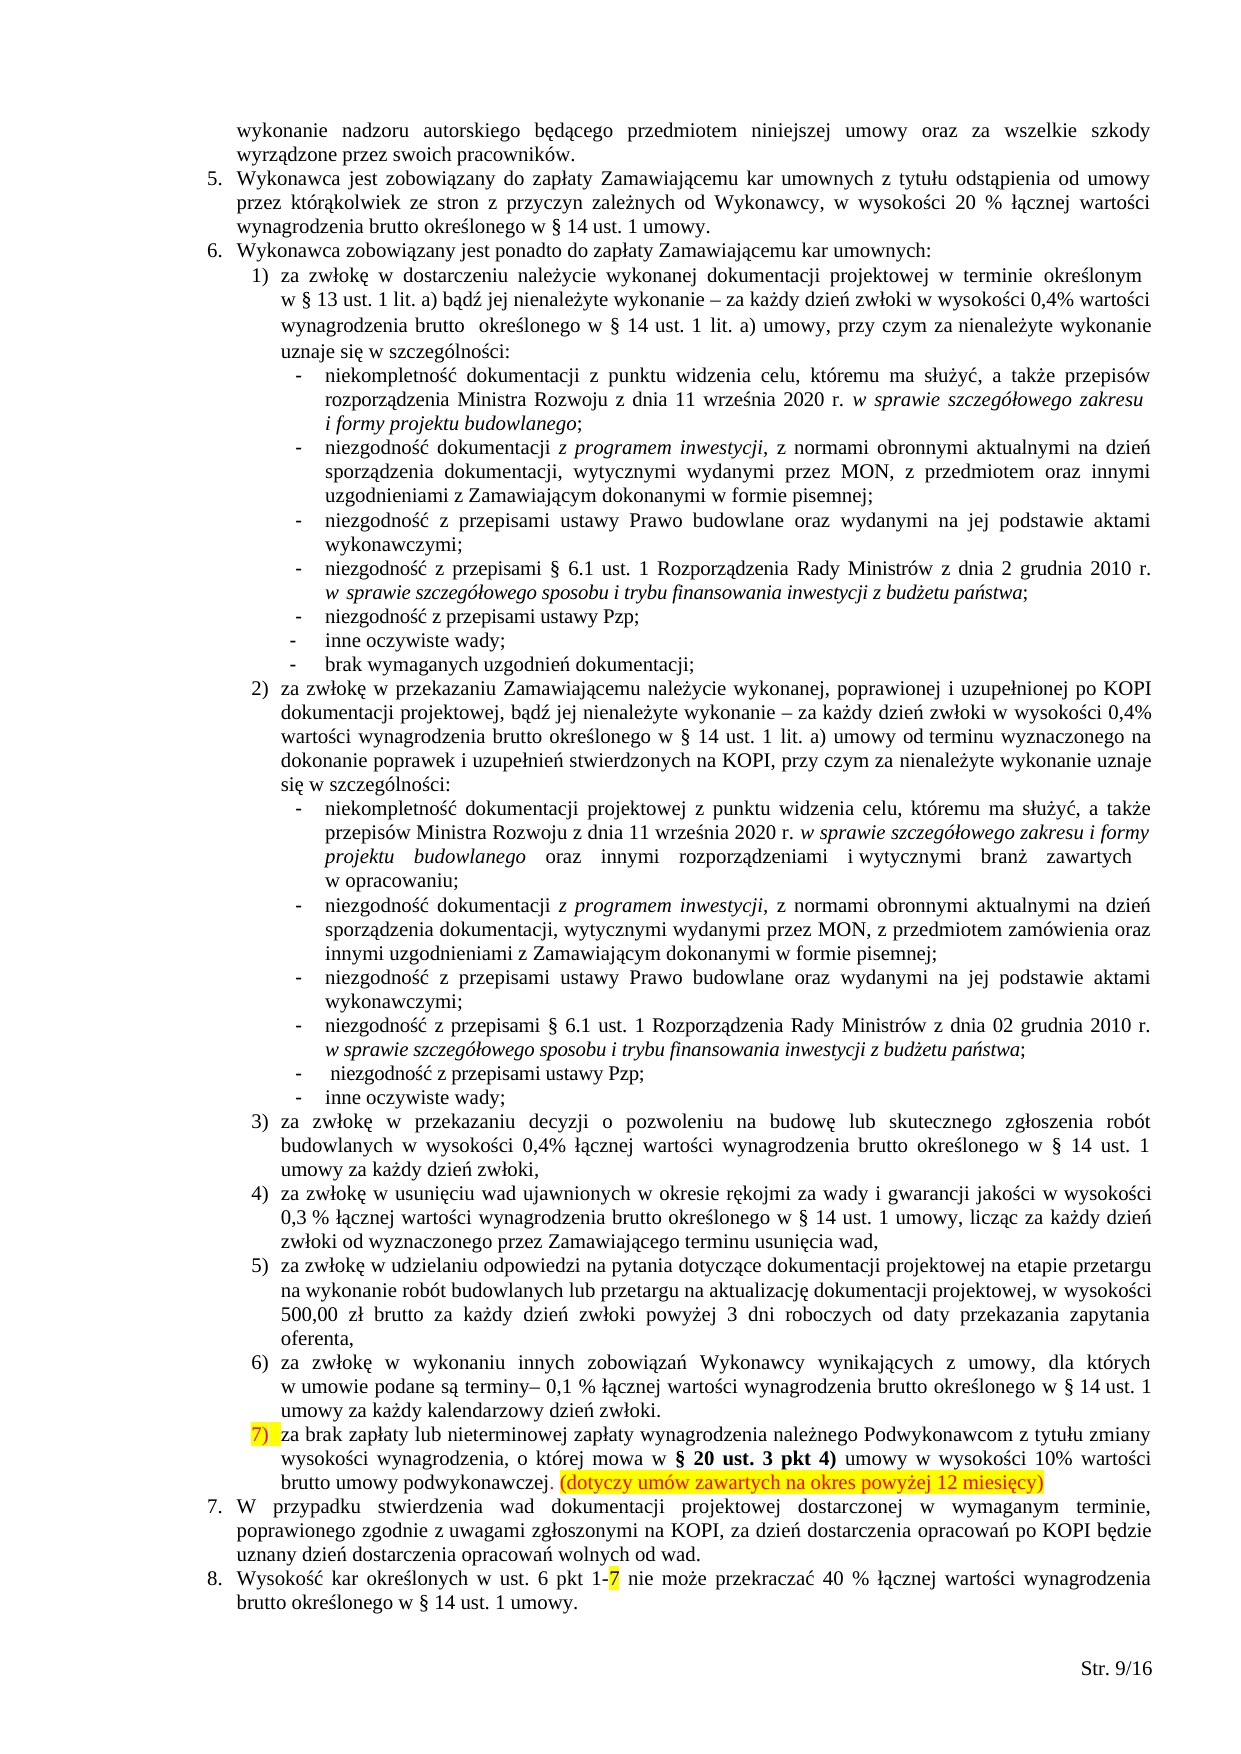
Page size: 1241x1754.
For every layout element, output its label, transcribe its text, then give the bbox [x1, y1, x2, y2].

list W przypadku stwierdzenia wad dokumentacji projektowej dostarczonej w wymaganym terminie, poprawionego zgodnie z uwagami zgłoszonymi na KOPI, za dzień dostarczenia opracowań po KOPI będzie uznany dzień dostarczenia opracowań wolnych od wad. [207, 1494, 1152, 1566]
list niezgodność z przepisami ustawy Pzp; [295, 604, 1152, 628]
list za zwłokę w usunięciu wad ujawnionych w okresie rękojmi za wady i gwarancji jakości w wysokości 0,3 % łącznej wartości wynagrodzenia brutto określonego w § 14 ust. 1 umowy, licząc za każdy dzień zwłoki od wyznaczonego przez Zamawiającego terminu usunięcia wad, [251, 1181, 1152, 1253]
list Wykonawca jest zobowiązany do zapłaty Zamawiającemu kar umownych z tytułu odstąpienia od umowy przez którąkolwiek ze stron z przyczyn zależnych od Wykonawcy, w wysokości 20 % łącznej wartości wynagrodzenia brutto określonego w § 14 ust. 1 umowy. [207, 166, 1152, 238]
list za zwłokę w dostarczeniu należycie wykonanej dokumentacji projektowej w terminie określonym w § 13 ust. 1 lit. a) bądź jej nienależyte wykonanie – za każdy dzień zwłoki w wysokości 0,4% wartości wynagrodzenia brutto określonego w § 14 ust. 1 lit. a) umowy, przy czym za nienależyte wykonanie uznaje się w szczególności: [251, 262, 1152, 363]
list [207, 118, 1152, 166]
list inne oczywiste wady; [295, 1085, 1152, 1109]
list za zwłokę w wykonaniu innych zobowiązań Wykonawcy wynikających z umowy, dla których w umowie podane są terminy– 0,1 % łącznej wartości wynagrodzenia brutto określonego w § 14 ust. 1 umowy za każdy kalendarzowy dzień zwłoki. [251, 1350, 1152, 1422]
list za zwłokę w przekazaniu Zamawiającemu należycie wykonanej, poprawionej i uzupełnionej po KOPI dokumentacji projektowej, bądź jej nienależyte wykonanie – za każdy dzień zwłoki w wysokości 0,4% wartości wynagrodzenia brutto określonego w § 14 ust. 1 lit. a) umowy od terminu wyznaczonego na dokonanie poprawek i uzupełnień stwierdzonych na KOPI, przy czym za nienależyte wykonanie uznaje się w szczególności: [251, 676, 1152, 796]
list za zwłokę w przekazaniu decyzji o pozwoleniu na budowę lub skutecznego zgłoszenia robót budowlanych w wysokości 0,4% łącznej wartości wynagrodzenia brutto określonego w § 14 ust. 1 umowy za każdy dzień zwłoki, [251, 1109, 1152, 1181]
list niezgodność z przepisami § 6.1 ust. 1 Rozporządzenia Rady Ministrów z dnia 02 grudnia 2010 r. w sprawie szczegółowego sposobu i trybu finansowania inwestycji z budżetu państwa; [295, 1013, 1152, 1061]
list za zwłokę w udzielaniu odpowiedzi na pytania dotyczące dokumentacji projektowej na etapie przetargu na wykonanie robót budowlanych lub przetargu na aktualizację dokumentacji projektowej, w wysokości 500,00 zł brutto za każdy dzień zwłoki powyżej 3 dni roboczych od daty przekazania zapytania oferenta, [251, 1253, 1152, 1350]
list niezgodność z przepisami ustawy Prawo budowlane oraz wydanymi na jej podstawie aktami wykonawczymi; [295, 507, 1152, 556]
list niezgodność dokumentacji z programem inwestycji, z normami obronnymi aktualnymi na dzień sporządzenia dokumentacji, wytycznymi wydanymi przez MON, z przedmiotem oraz innymi uzgodnieniami z Zamawiającym dokonanymi w formie pisemnej; [295, 435, 1152, 507]
list niezgodność dokumentacji z programem inwestycji, z normami obronnymi aktualnymi na dzień sporządzenia dokumentacji, wytycznymi wydanymi przez MON, z przedmiotem zamówienia oraz innymi uzgodnieniami z Zamawiającym dokonanymi w formie pisemnej; [295, 892, 1152, 965]
list za brak zapłaty lub nieterminowej zapłaty wynagrodzenia należnego Podwykonawcom z tytułu zmiany wysokości wynagrodzenia, o której mowa w § 20 ust. 3 pkt 4) umowy w wysokości 10% wartości brutto umowy podwykonawczej. (dotyczy umów zawartych na okres powyżej 12 miesięcy) [251, 1422, 1152, 1494]
list Wysokość kar określonych w ust. 6 pkt 1-7 nie może przekraczać 40 % łącznej wartości wynagrodzenia brutto określonego w § 14 ust. 1 umowy. [207, 1566, 1152, 1614]
list niezgodność z przepisami ustawy Prawo budowlane oraz wydanymi na jej podstawie aktami wykonawczymi; [295, 965, 1152, 1013]
list brak wymaganych uzgodnień dokumentacji; [289, 652, 1152, 676]
list niekompletność dokumentacji projektowej z punktu widzenia celu, któremu ma służyć, a także przepisów Ministra Rozwoju z dnia 11 września 2020 r. w sprawie szczegółowego zakresu i formy projektu budowlanego oraz innymi rozporządzeniami i wytycznymi branż zawartych w opracowaniu; [295, 796, 1152, 892]
list niekompletność dokumentacji z punktu widzenia celu, któremu ma służyć, a także przepisów rozporządzenia Ministra Rozwoju z dnia 11 września 2020 r. w sprawie szczegółowego zakresu i formy projektu budowlanego; [295, 363, 1152, 435]
list Wykonawca zobowiązany jest ponadto do zapłaty Zamawiającemu kar umownych: [207, 238, 1152, 262]
list niezgodność z przepisami § 6.1 ust. 1 Rozporządzenia Rady Ministrów z dnia 2 grudnia 2010 r. w sprawie szczegółowego sposobu i trybu finansowania inwestycji z budżetu państwa; [295, 556, 1152, 604]
list niezgodność z przepisami ustawy Pzp; [295, 1061, 1152, 1085]
list inne oczywiste wady; [289, 628, 1152, 652]
